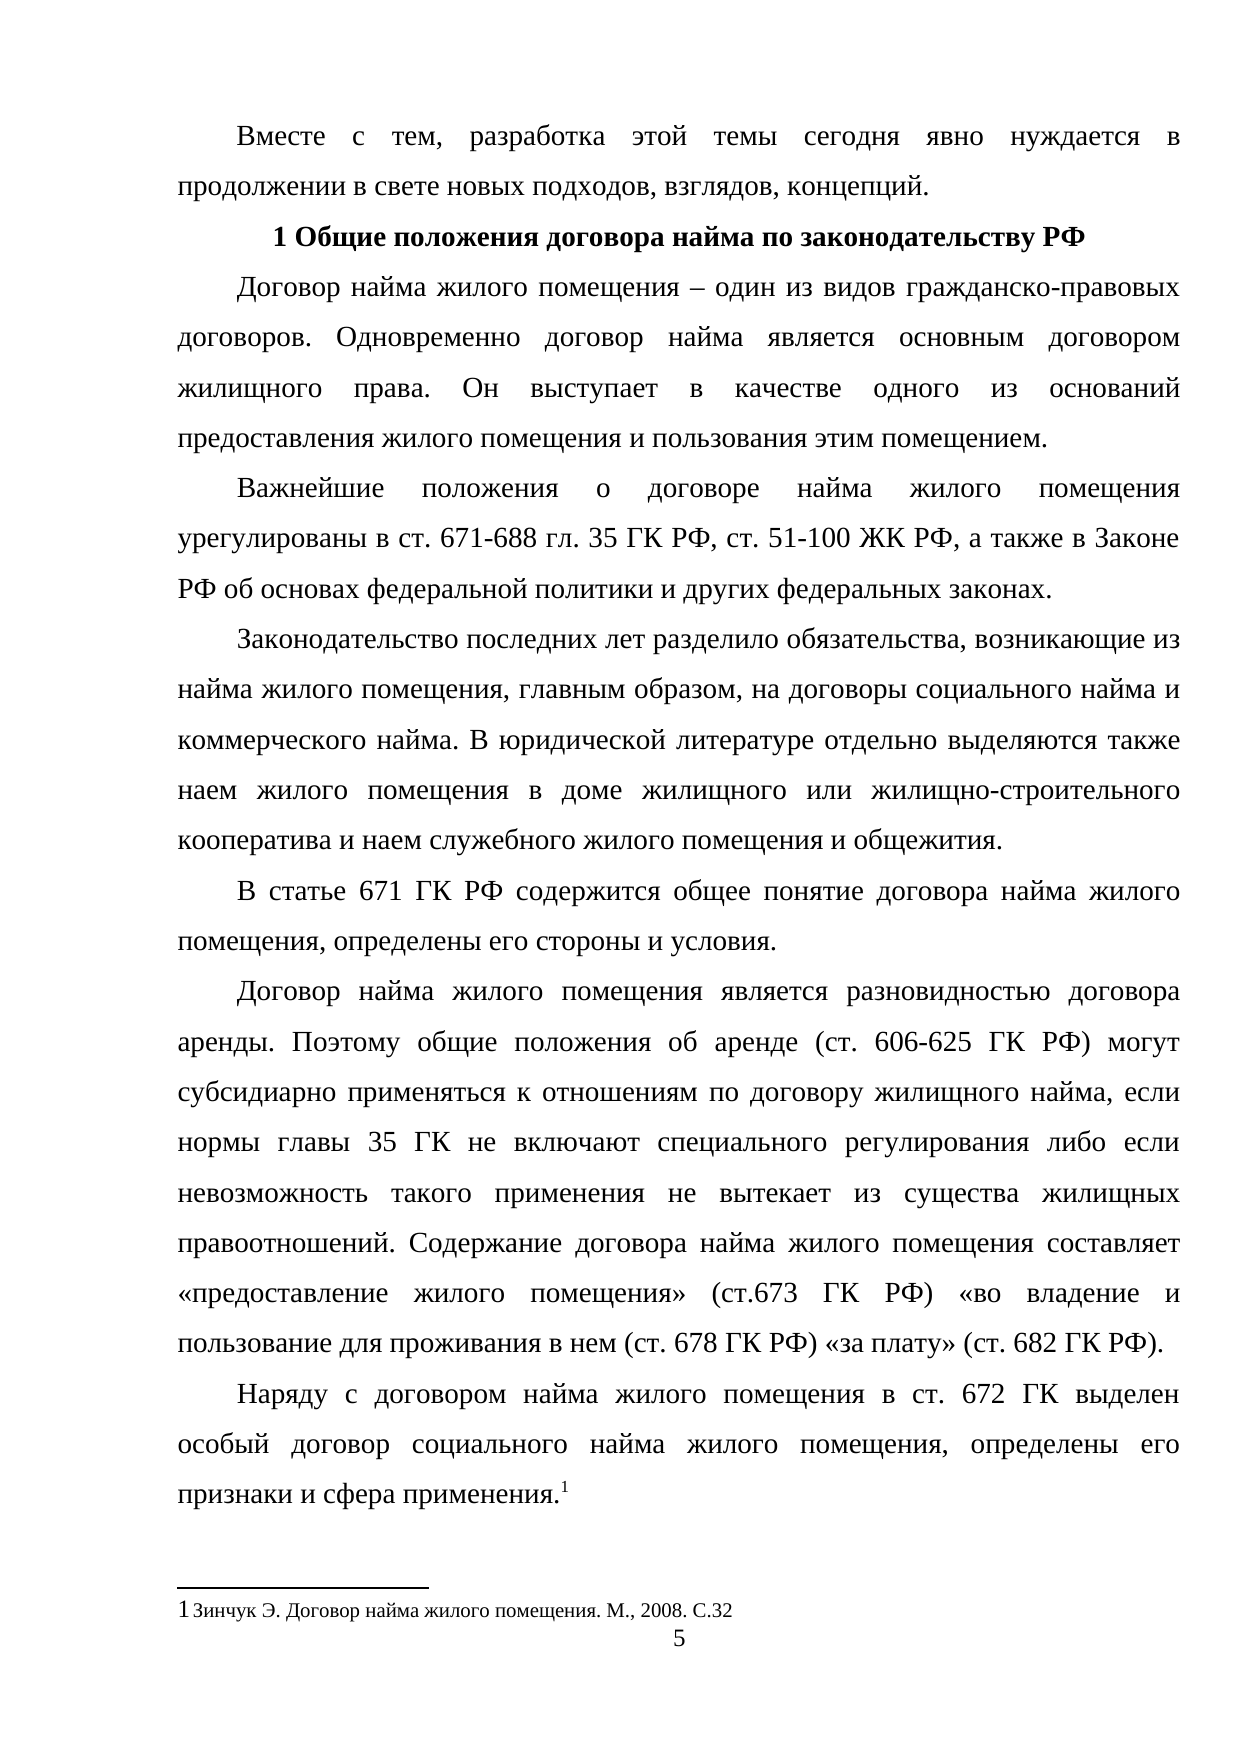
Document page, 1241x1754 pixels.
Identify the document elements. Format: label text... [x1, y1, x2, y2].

text Важнейшие положения о договоре найма жилого помещения урегулированы в ст. 671-688 гл. 35 ГК РФ, ст. 51-100 ЖК РФ, а также в Законе РФ об основах федеральной политики и других федеральных законах. [177, 470, 1181, 604]
text Наряду с договором найма жилого помещения в ст. 672 ГК выделен особый договор социального найма жилого помещения, определены его признаки и сфера применения.1 [177, 1376, 1181, 1510]
text 1 Общие положения договора найма по законодательству РФ [177, 219, 1181, 252]
text Договор найма жилого помещения – один из видов гражданско-правовых договоров. Одновременно договор найма является основным договором жилищного права. Он выступает в качестве одного из оснований предоставления жилого помещения и пользования этим помещением. [177, 269, 1181, 453]
text В статье 671 ГК РФ содержится общее понятие договора найма жилого помещения, определены его стороны и условия. [177, 873, 1181, 957]
text Законодательство последних лет разделило обязательства, возникающие из найма жилого помещения, главным образом, на договоры социального найма и коммерческого найма. В юридической литературе отдельно выделяются также наем жилого помещения в доме жилищного или жилищно-строительного кооператива и наем служебного жилого помещения и общежития. [177, 621, 1181, 856]
text Договор найма жилого помещения является разновидностью договора аренды. Поэтому общие положения об аренде (ст. 606-625 ГК РФ) могут субсидиарно применяться к отношениям по договору жилищного найма, если нормы главы 35 ГК не включают специального регулирования либо если невозможность такого применения не вытекает из существа жилищных правоотношений. Содержание договора найма жилого помещения составляет «предоставление жилого помещения» (ст.673 ГК РФ) «во владение и пользование для проживания в нем (ст. 678 ГК РФ) «за плату» (ст. 682 ГК РФ). [177, 973, 1181, 1359]
text Вместе с тем, разработка этой темы сегодня явно нуждается в продолжении в свете новых подходов, взглядов, концепций. [177, 118, 1181, 202]
